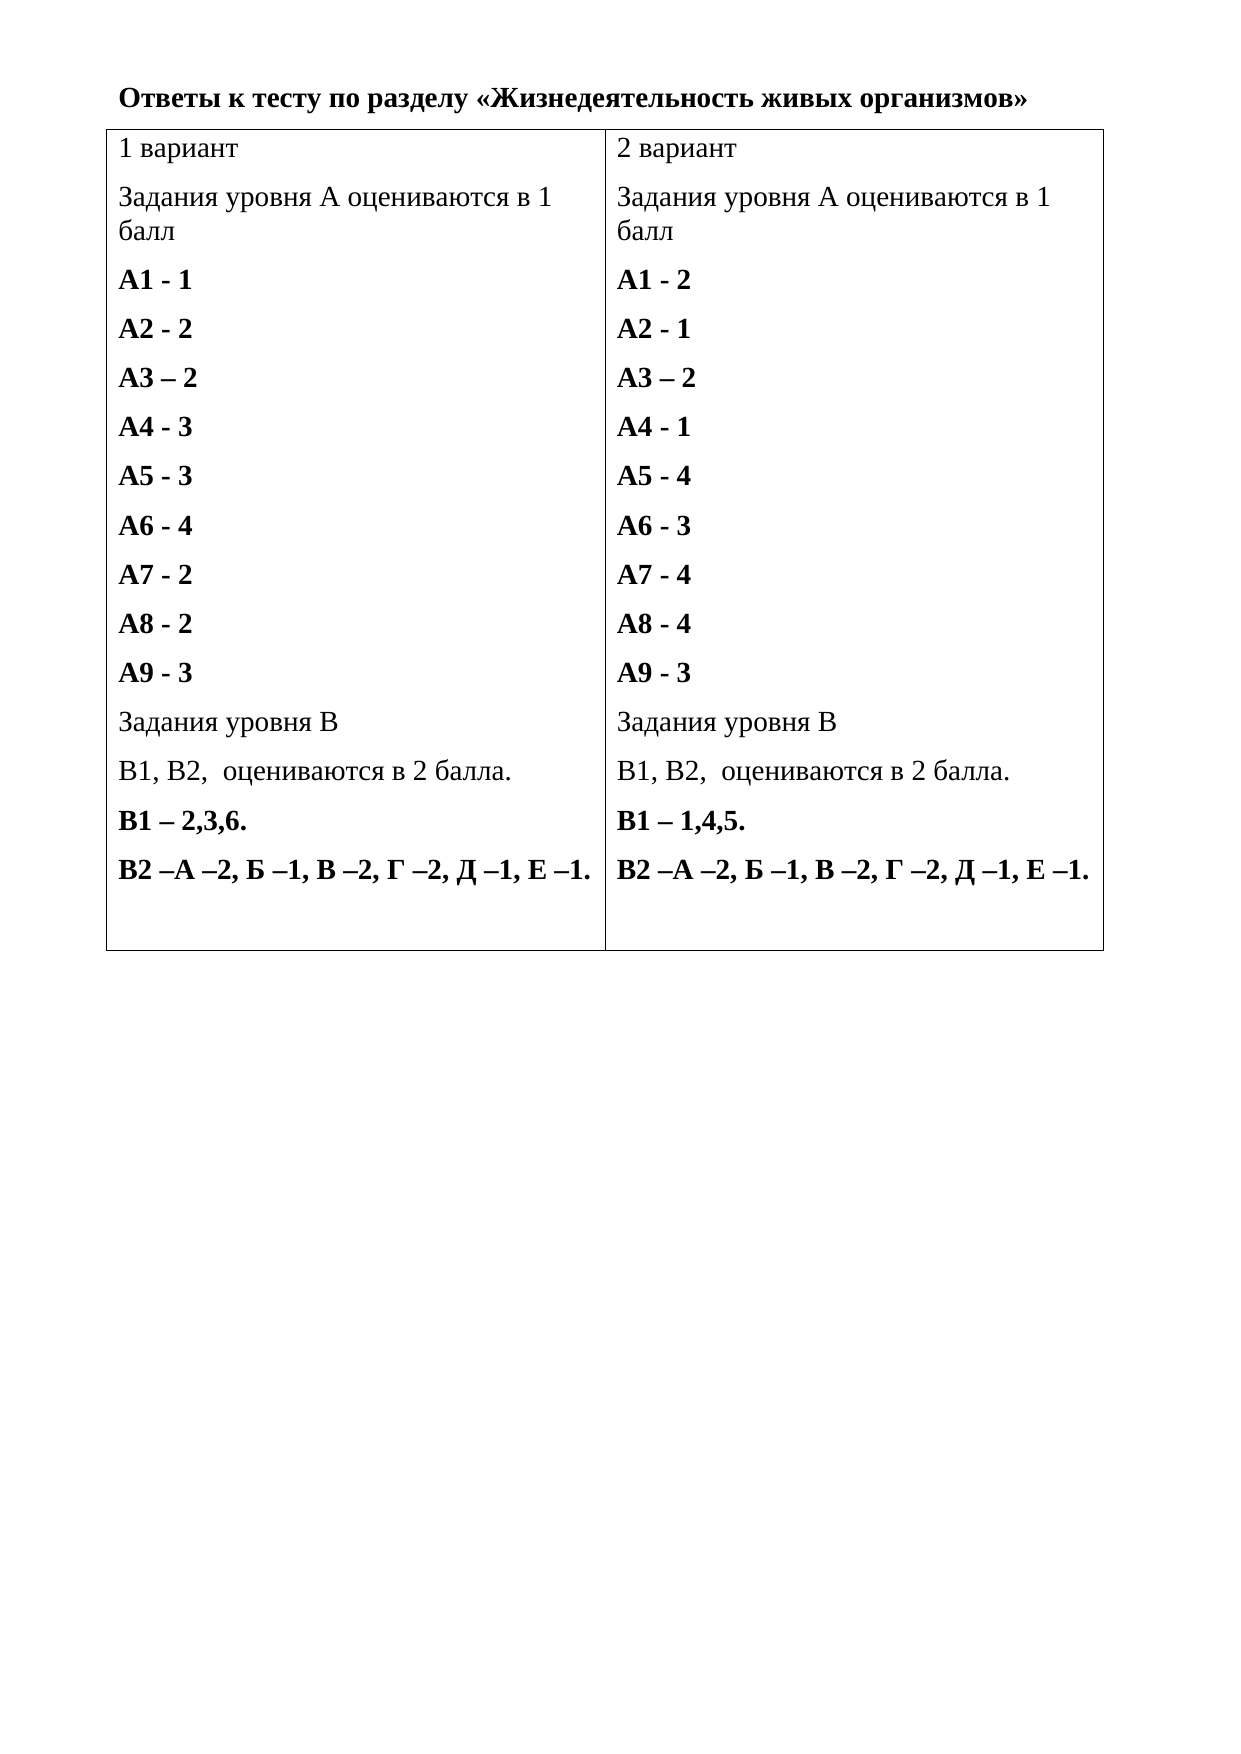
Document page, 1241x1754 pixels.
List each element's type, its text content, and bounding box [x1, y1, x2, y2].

table_header 2 вариант Задания уровня А оцениваются в 1 балл А1 - 2 А2 - 1 А3 – 2 А4 - 1 А5 - 4 А6 - 3 А7 - 4 А8 - 4 А9 - 3 Задания уровня В В1, В2, оцениваются в 2 балла. В1 – 1,4,5. В2 –А –2, Б –1, В –2, Г –2, Д –1, Е –1. [606, 130, 1103, 950]
table_header 1 вариант Задания уровня А оцениваются в 1 балл А1 - 1 А2 - 2 А3 – 2 А4 - 3 А5 - 3 А6 - 4 А7 - 2 А8 - 2 А9 - 3 Задания уровня В В1, В2, оцениваются в 2 балла. В1 – 2,3,6. В2 –А –2, Б –1, В –2, Г –2, Д –1, Е –1. [107, 130, 605, 950]
text Ответы к тесту по разделу «Жизнедеятельность живых организмов» [118, 80, 1119, 113]
